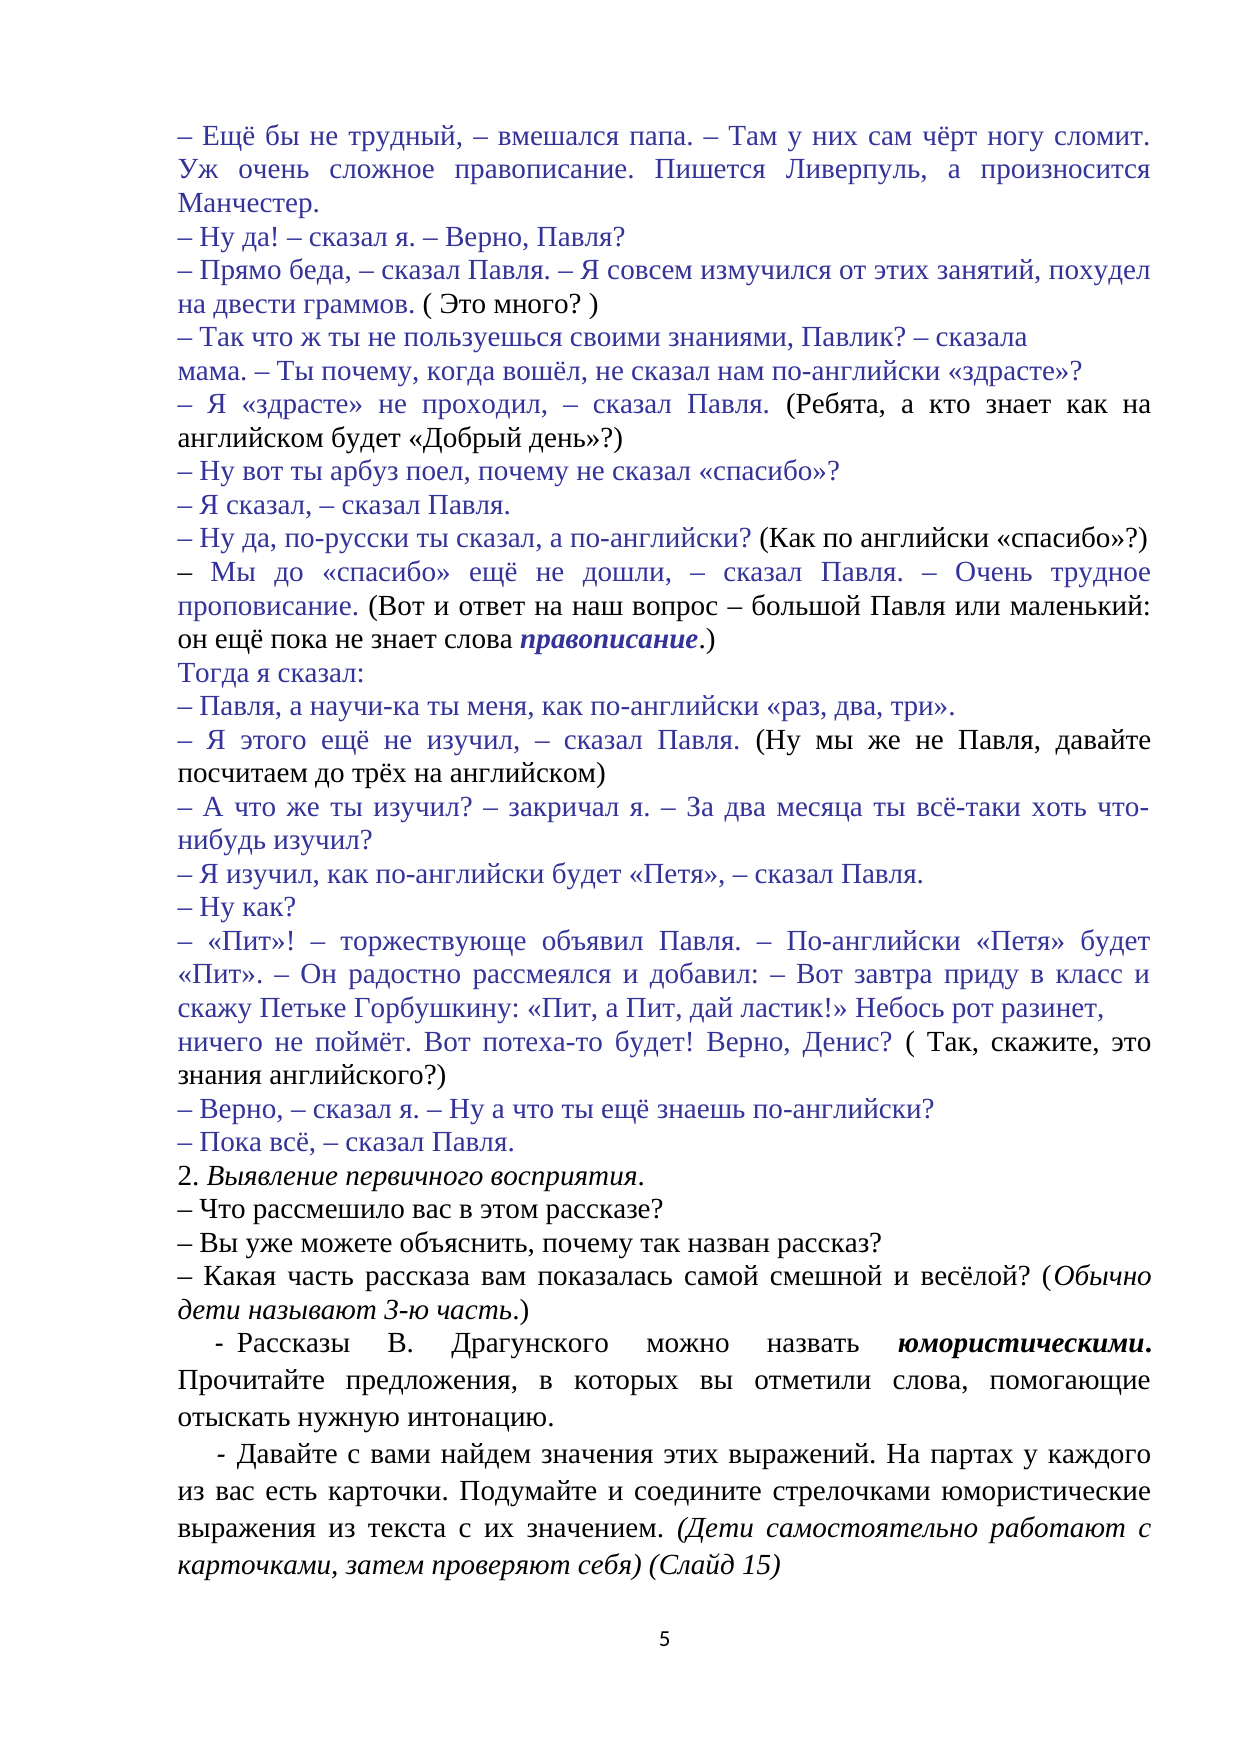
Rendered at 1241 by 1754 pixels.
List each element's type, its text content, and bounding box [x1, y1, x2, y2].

text – Что рассмешило вас в этом рассказе? [177, 1191, 1152, 1225]
text 2. Выявление первичного восприятия. [177, 1158, 1152, 1191]
list Рассказы В. Драгунского можно назвать юмористическими. Прочитайте предложения, в которых вы отметили слова, помогающие отыскать нужную интонацию. [177, 1326, 1152, 1433]
text – Я этого ещё не изучил, – сказал Павля. (Ну мы же не Павля, давайте посчитаем до трёх на английском) [177, 722, 1152, 789]
text – Мы до «спасибо» ещё не дошли, – сказал Павля. – Очень трудное проповисание. (Вот и ответ на наш вопрос – большой Павля или маленький: он ещё пока не знает слова правописание.) [177, 554, 1152, 655]
text ничего не поймёт. Вот потеха-то будет! Верно, Денис? ( Так, скажите, это знания английского?) [177, 1024, 1152, 1091]
text – Ну да! – сказал я. – Верно, Павля? [177, 219, 1152, 252]
text – Верно, – сказал я. – Ну а что ты ещё знаешь по-английски? [177, 1091, 1152, 1124]
text – Пока всё, – сказал Павля. [177, 1124, 1152, 1158]
text – Я «здрасте» не проходил, – сказал Павля. (Ребята, а кто знает как на английском будет «Добрый день»?) [177, 386, 1152, 453]
text – Ну как? [177, 889, 1152, 923]
text – Я сказал, – сказал Павля. [177, 487, 1152, 521]
text – А что же ты изучил? – закричал я. – За два месяца ты всё-таки хоть что-нибудь изучил? [177, 789, 1152, 856]
text – Прямо беда, – сказал Павля. – Я совсем измучился от этих занятий, похудел на двести граммов. ( Это много? ) [177, 252, 1152, 319]
text Тогда я сказал: [177, 655, 1152, 688]
text – Вы уже можете объяснить, почему так назван рассказ? [177, 1225, 1152, 1258]
text – Ну вот ты арбуз поел, почему не сказал «спасибо»? [177, 453, 1152, 487]
text – Ещё бы не трудный, – вмешался папа. – Там у них сам чёрт ногу сломит. Уж очень сложное правописание. Пишется Ливерпуль, а произносится Манчестер. [177, 118, 1152, 219]
text – Какая часть рассказа вам показалась самой смешной и весёлой? (Обычно дети называют 3-ю часть.) [177, 1258, 1152, 1326]
text – Я изучил, как по-английски будет «Петя», – сказал Павля. [177, 856, 1152, 889]
list Давайте с вами найдем значения этих выражений. На партах у каждого из вас есть карточки. Подумайте и соедините стрелочками юмористические выражения из текста с их значением. (Дети самостоятельно работают с карточками, затем проверяют себя) (Слайд 15) [177, 1436, 1152, 1580]
text мама. – Ты почему, когда вошёл, не сказал нам по-английски «здрасте»? [177, 353, 1152, 386]
text – Ну да, по-русски ты сказал, а по-английски? (Как по английски «спасибо»?) [177, 521, 1152, 554]
text – «Пит»! – торжествующе объявил Павля. – По-английски «Петя» будет «Пит». – Он радостно рассмеялся и добавил: – Вот завтра приду в класс и скажу Петьке Горбушкину: «Пит, а Пит, дай ластик!» Небось рот разинет, [177, 923, 1152, 1024]
text – Павля, а научи-ка ты меня, как по-английски «раз, два, три». [177, 688, 1152, 722]
text – Так что ж ты не пользуешься своими знаниями, Павлик? – сказала [177, 319, 1152, 353]
